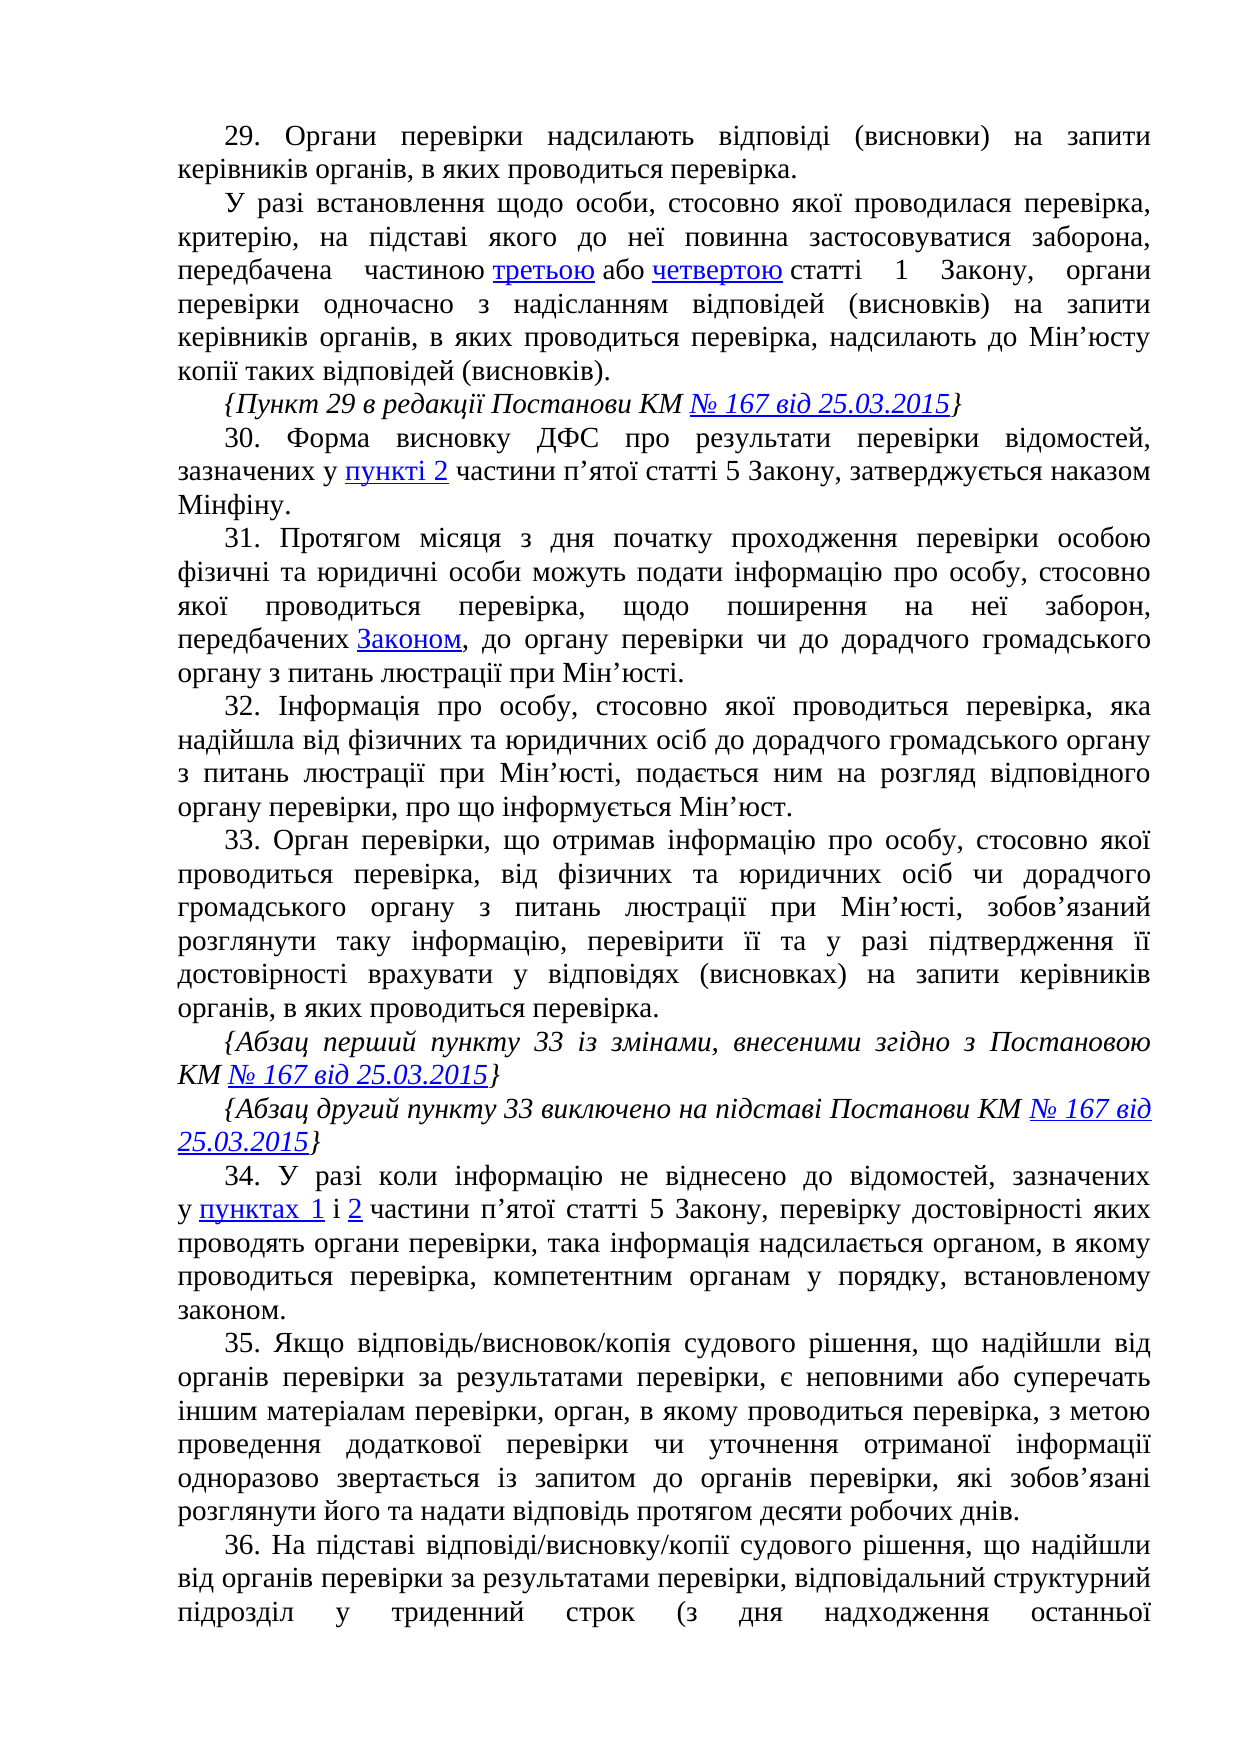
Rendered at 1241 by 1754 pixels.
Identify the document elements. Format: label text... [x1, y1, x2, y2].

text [177, 1527, 1152, 1627]
text 35. Якщо відповідь/висновок/копія судового рішення, що надійшли від органів перевірки за результатами перевірки, є неповними або суперечать іншим матеріалам перевірки, орган, в якому проводиться перевірка, з метою проведення додаткової перевірки чи уточнення отриманої інформації одноразово звертається із запитом до органів перевірки, які зобов’язані розглянути його та надати відповідь протягом десяти робочих днів. [177, 1326, 1152, 1527]
text {Абзац перший пункту 33 із змінами, внесеними згідно з Постановою КМ № 167 від 25.03.2015} [177, 1024, 1152, 1091]
text 32. Інформація про особу, стосовно якої проводиться перевірка, яка надійшла від фізичних та юридичних осіб до дорадчого громадського органу з питань люстрації при Мін’юсті, подається ним на розгляд відповідного органу перевірки, про що інформується Мін’юст. [177, 688, 1152, 822]
text {Пункт 29 в редакції Постанови КМ № 167 від 25.03.2015} [177, 386, 1152, 420]
text 34. У разі коли інформацію не віднесено до відомостей, зазначених у пунктах 1 і 2 частини п’ятої статті 5 Закону, перевірку достовірності яких проводять органи перевірки, така інформація надсилається органом, в якому проводиться перевірка, компетентним органам у порядку, встановленому законом. [177, 1158, 1152, 1326]
text У разі встановлення щодо особи, стосовно якої проводилася перевірка, критерію, на підставі якого до неї повинна застосовуватися заборона, передбачена частиною третьою або четвертою статті 1 Закону, органи перевірки одночасно з надісланням відповідей (висновків) на запити керівників органів, в яких проводиться перевірка, надсилають до Мін’юсту копії таких відповідей (висновків). [177, 185, 1152, 386]
text 31. Протягом місяця з дня початку проходження перевірки особою фізичні та юридичні особи можуть подати інформацію про особу, стосовно якої проводиться перевірка, щодо поширення на неї заборон, передбачених Законом, до органу перевірки чи до дорадчого громадського органу з питань люстрації при Мін’юсті. [177, 521, 1152, 688]
text 33. Орган перевірки, що отримав інформацію про особу, стосовно якої проводиться перевірка, від фізичних та юридичних осіб чи дорадчого громадського органу з питань люстрації при Мін’юсті, зобов’язаний розглянути таку інформацію, перевірити її та у разі підтвердження її достовірності врахувати у відповідях (висновках) на запити керівників органів, в яких проводиться перевірка. [177, 822, 1152, 1024]
text {Абзац другий пункту 33 виключено на підставі Постанови КМ № 167 від 25.03.2015} [177, 1091, 1152, 1158]
text 29. Органи перевірки надсилають відповіді (висновки) на запити керівників органів, в яких проводиться перевірка. [177, 118, 1152, 185]
text 30. Форма висновку ДФС про результати перевірки відомостей, зазначених у пункті 2 частини п’ятої статті 5 Закону, затверджується наказом Мінфіну. [177, 420, 1152, 521]
